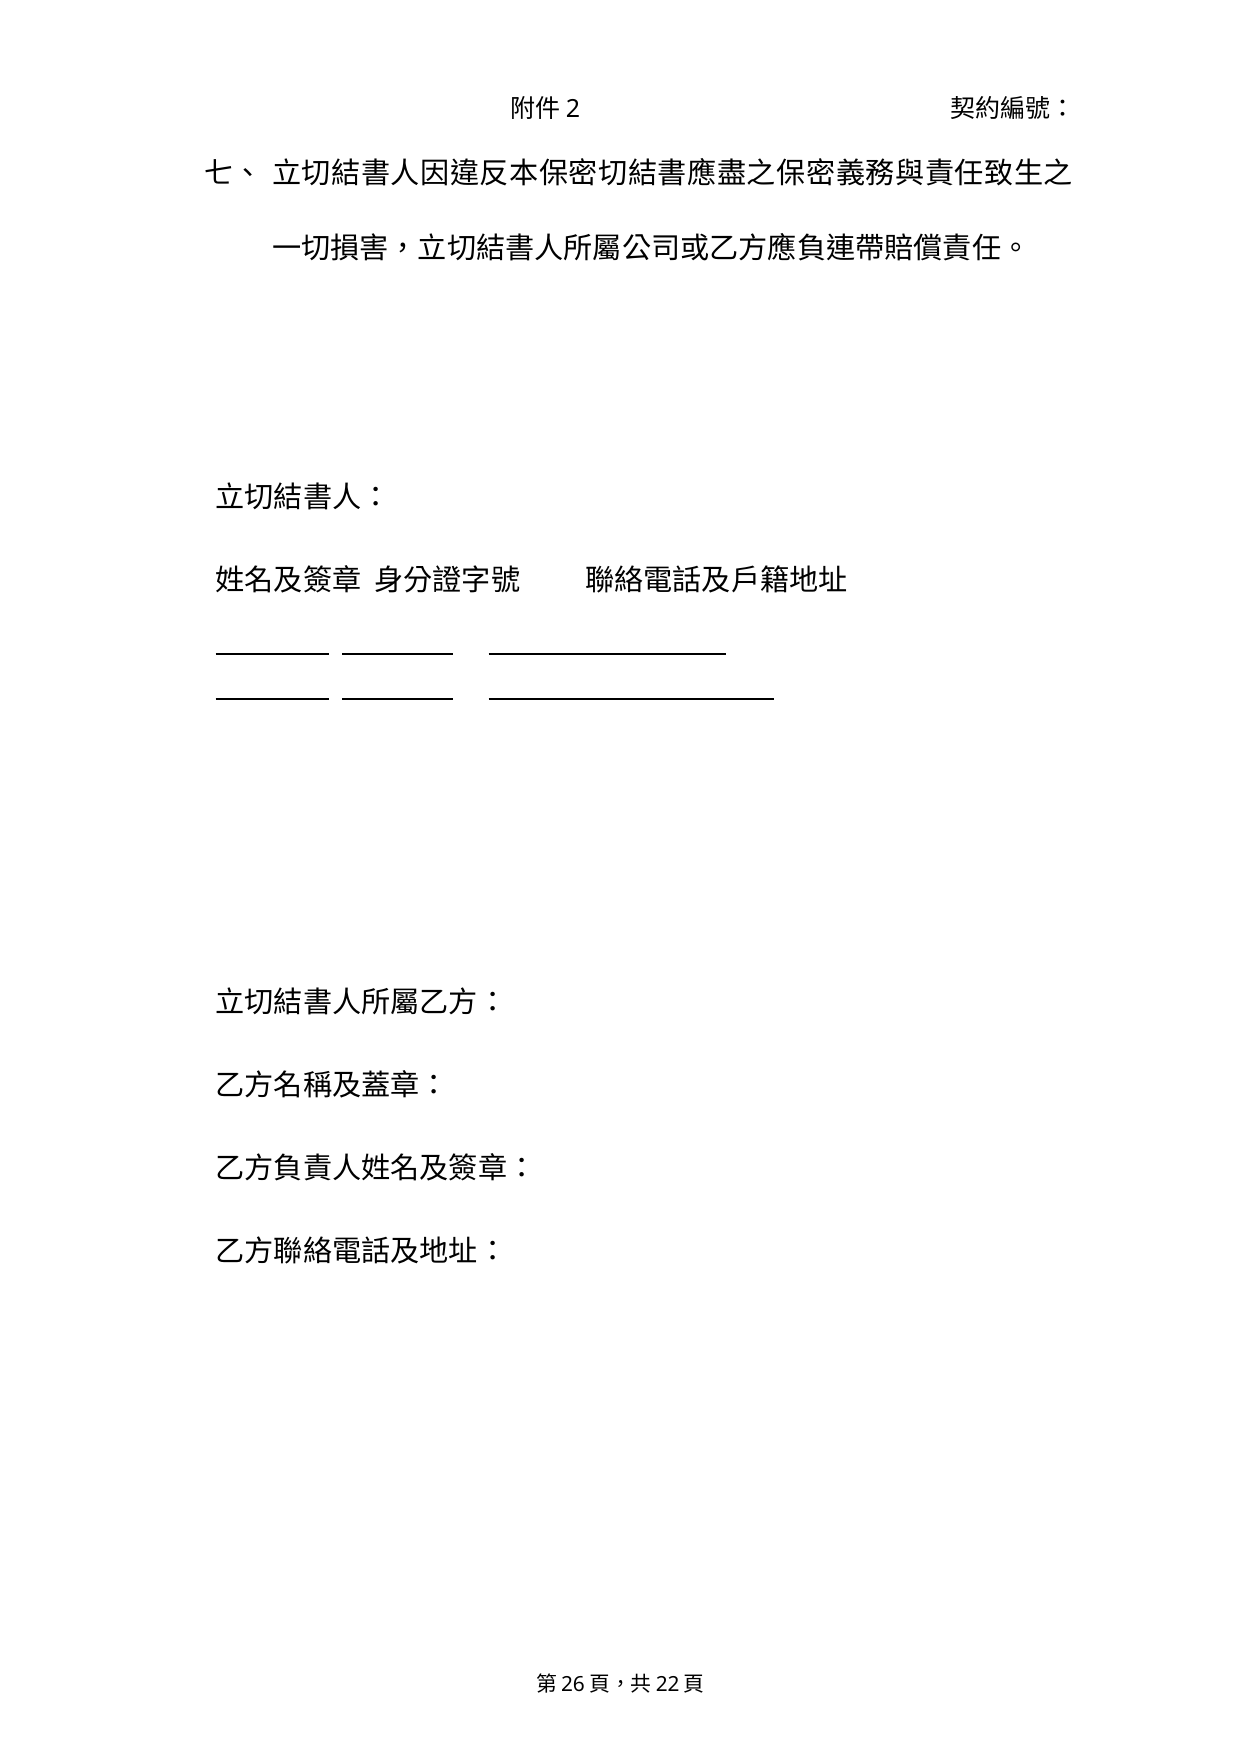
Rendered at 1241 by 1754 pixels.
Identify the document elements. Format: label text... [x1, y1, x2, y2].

text 乙方負責人姓名及簽章： [215, 1128, 1075, 1203]
text 立切結書人： [215, 457, 1075, 532]
list 立切結書人因違反本保密切結書應盡之保密義務與責任致生之一切損害，立切結書人所屬公司或乙方應負連帶賠償責任。 [204, 133, 1075, 283]
text 乙方名稱及蓋章： [215, 1045, 1075, 1120]
text 姓名及簽章 身分證字號 聯絡電話及戶籍地址 [215, 540, 1075, 615]
text 乙方聯絡電話及地址： [215, 1211, 1075, 1286]
text 立切結書人所屬乙方： [215, 962, 1075, 1037]
